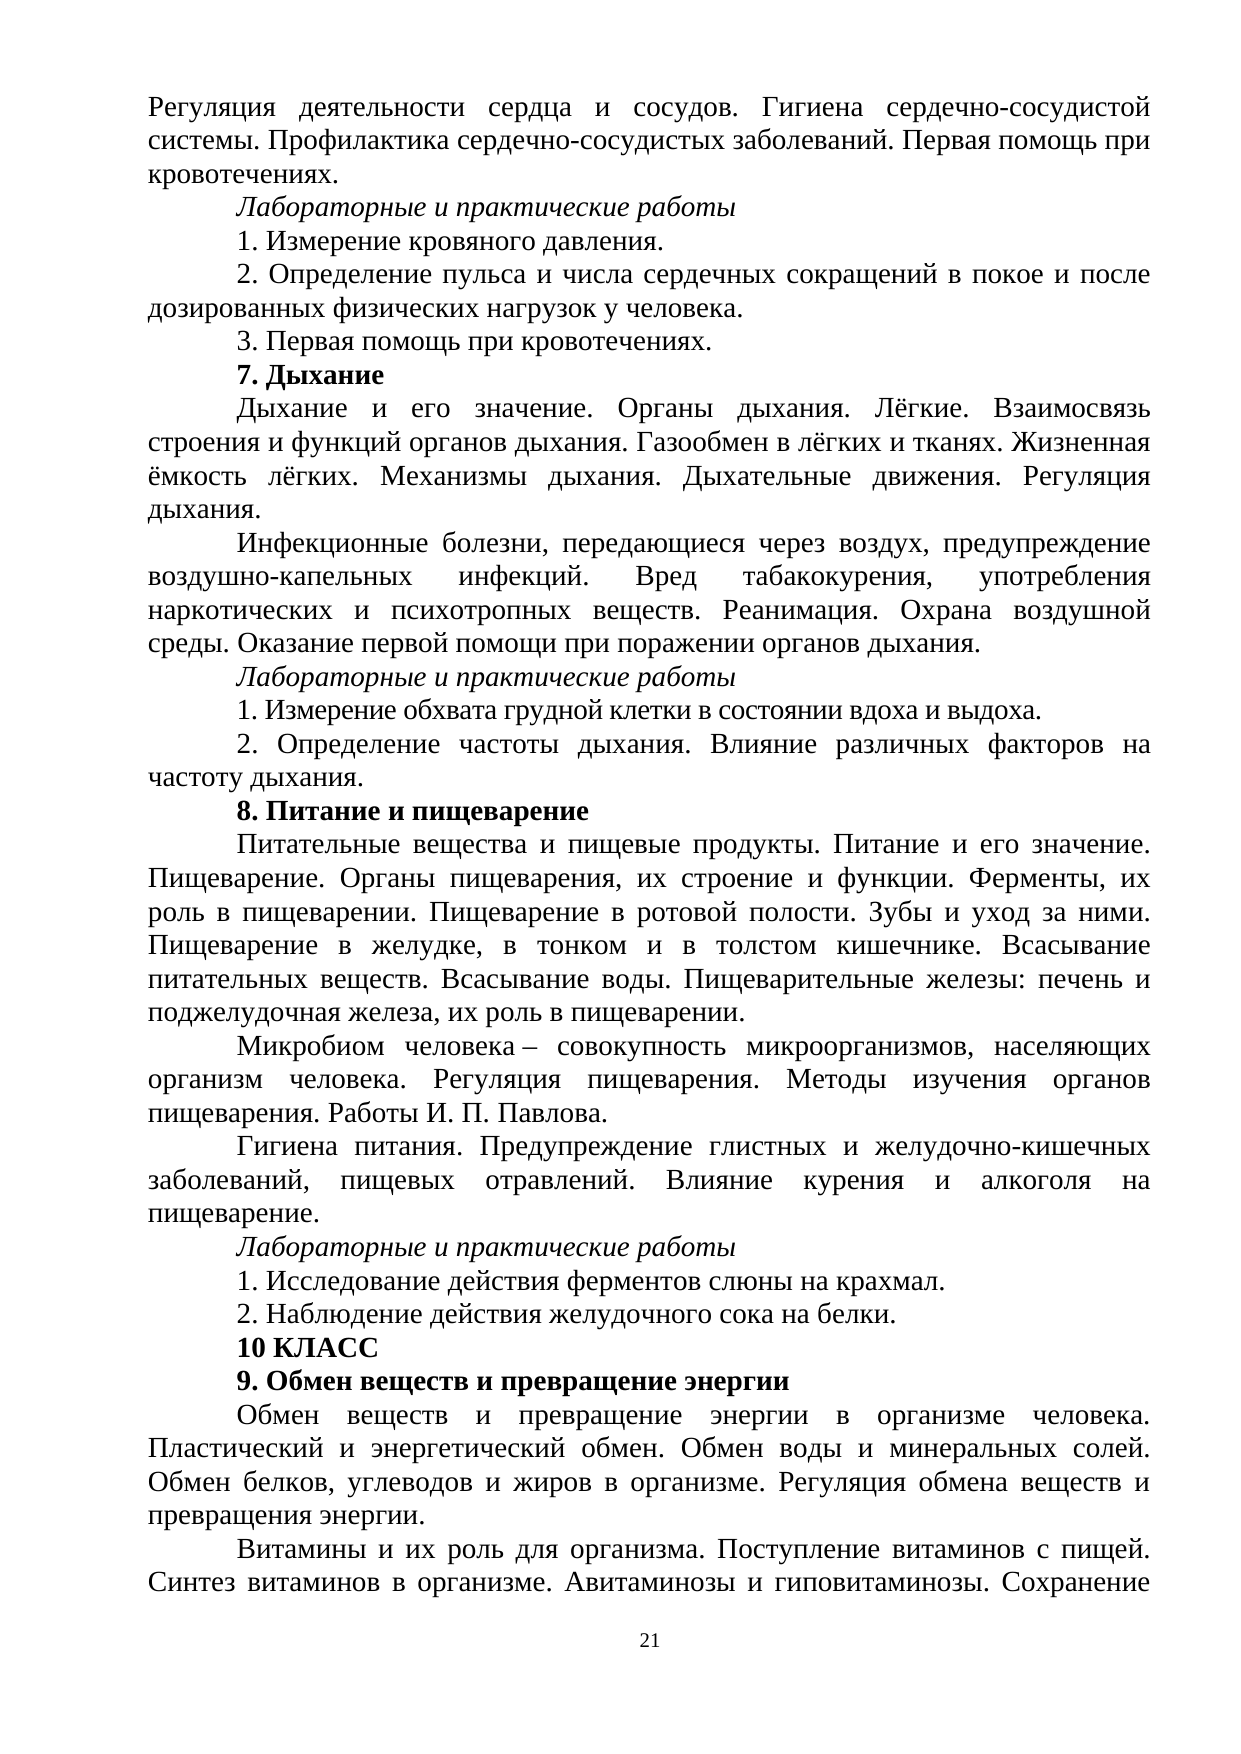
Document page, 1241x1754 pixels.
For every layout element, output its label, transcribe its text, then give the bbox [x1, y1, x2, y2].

text Лабораторные и практические работы [148, 659, 1152, 692]
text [148, 89, 1152, 189]
text Питательные вещества и пищевые продукты. Питание и его значение. Пищеварение. Органы пищеварения, их строение и функции. Ферменты, их роль в пищеварении. Пищеварение в ротовой полости. Зубы и уход за ними. Пищеварение в желудке, в тонком и в толстом кишечнике. Всасывание питательных веществ. Всасывание воды. Пищеварительные железы: печень и поджелудочная железа, их роль в пищеварении. [148, 827, 1152, 1028]
text 7. Дыхание [148, 357, 1152, 391]
text Обмен веществ и превращение энергии в организме человека. Пластический и энергетический обмен. Обмен воды и минеральных солей. Обмен белков, углеводов и жиров в организме. Регуляция обмена веществ и превращения энергии. [148, 1397, 1152, 1531]
text 10 класс [148, 1330, 1152, 1363]
text 1. Измерение кровяного давления. [148, 223, 1152, 256]
text Дыхание и его значение. Органы дыхания. Лёгкие. Взаимосвязь строения и функций органов дыхания. Газообмен в лёгких и тканях. Жизненная ёмкость лёгких. Механизмы дыхания. Дыхательные движения. Регуляция дыхания. [148, 391, 1152, 525]
text Микробиом человека – совокупность микроорганизмов, населяющих организм человека. Регуляция пищеварения. Методы изучения органов пищеварения. Работы И. П. Павлова. [148, 1028, 1152, 1128]
text Лабораторные и практические работы [148, 1229, 1152, 1263]
text Гигиена питания. Предупреждение глистных и желудочно-кишечных заболеваний, пищевых отравлений. Влияние курения и алкоголя на пищеварение. [148, 1128, 1152, 1229]
text 2. Определение частоты дыхания. Влияние различных факторов на частоту дыхания. [148, 726, 1152, 793]
text 3. Первая помощь при кровотечениях. [148, 323, 1152, 357]
text 9. Обмен веществ и превращение энергии [148, 1363, 1152, 1397]
text Инфекционные болезни, передающиеся через воздух, предупреждение воздушно-капельных инфекций. Вред табакокурения, употребления наркотических и психотропных веществ. Реанимация. Охрана воздушной среды. Оказание первой помощи при поражении органов дыхания. [148, 525, 1152, 659]
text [148, 1531, 1152, 1598]
text 8. Питание и пищеварение [148, 793, 1152, 827]
text 1. Исследование действия ферментов слюны на крахмал. [148, 1263, 1152, 1296]
text 2. Определение пульса и числа сердечных сокращений в покое и после дозированных физических нагрузок у человека. [148, 256, 1152, 323]
text 1. Измерение обхвата грудной клетки в состоянии вдоха и выдоха. [148, 692, 1152, 726]
text 2. Наблюдение действия желудочного сока на белки. [148, 1296, 1152, 1330]
text Лабораторные и практические работы [148, 189, 1152, 223]
